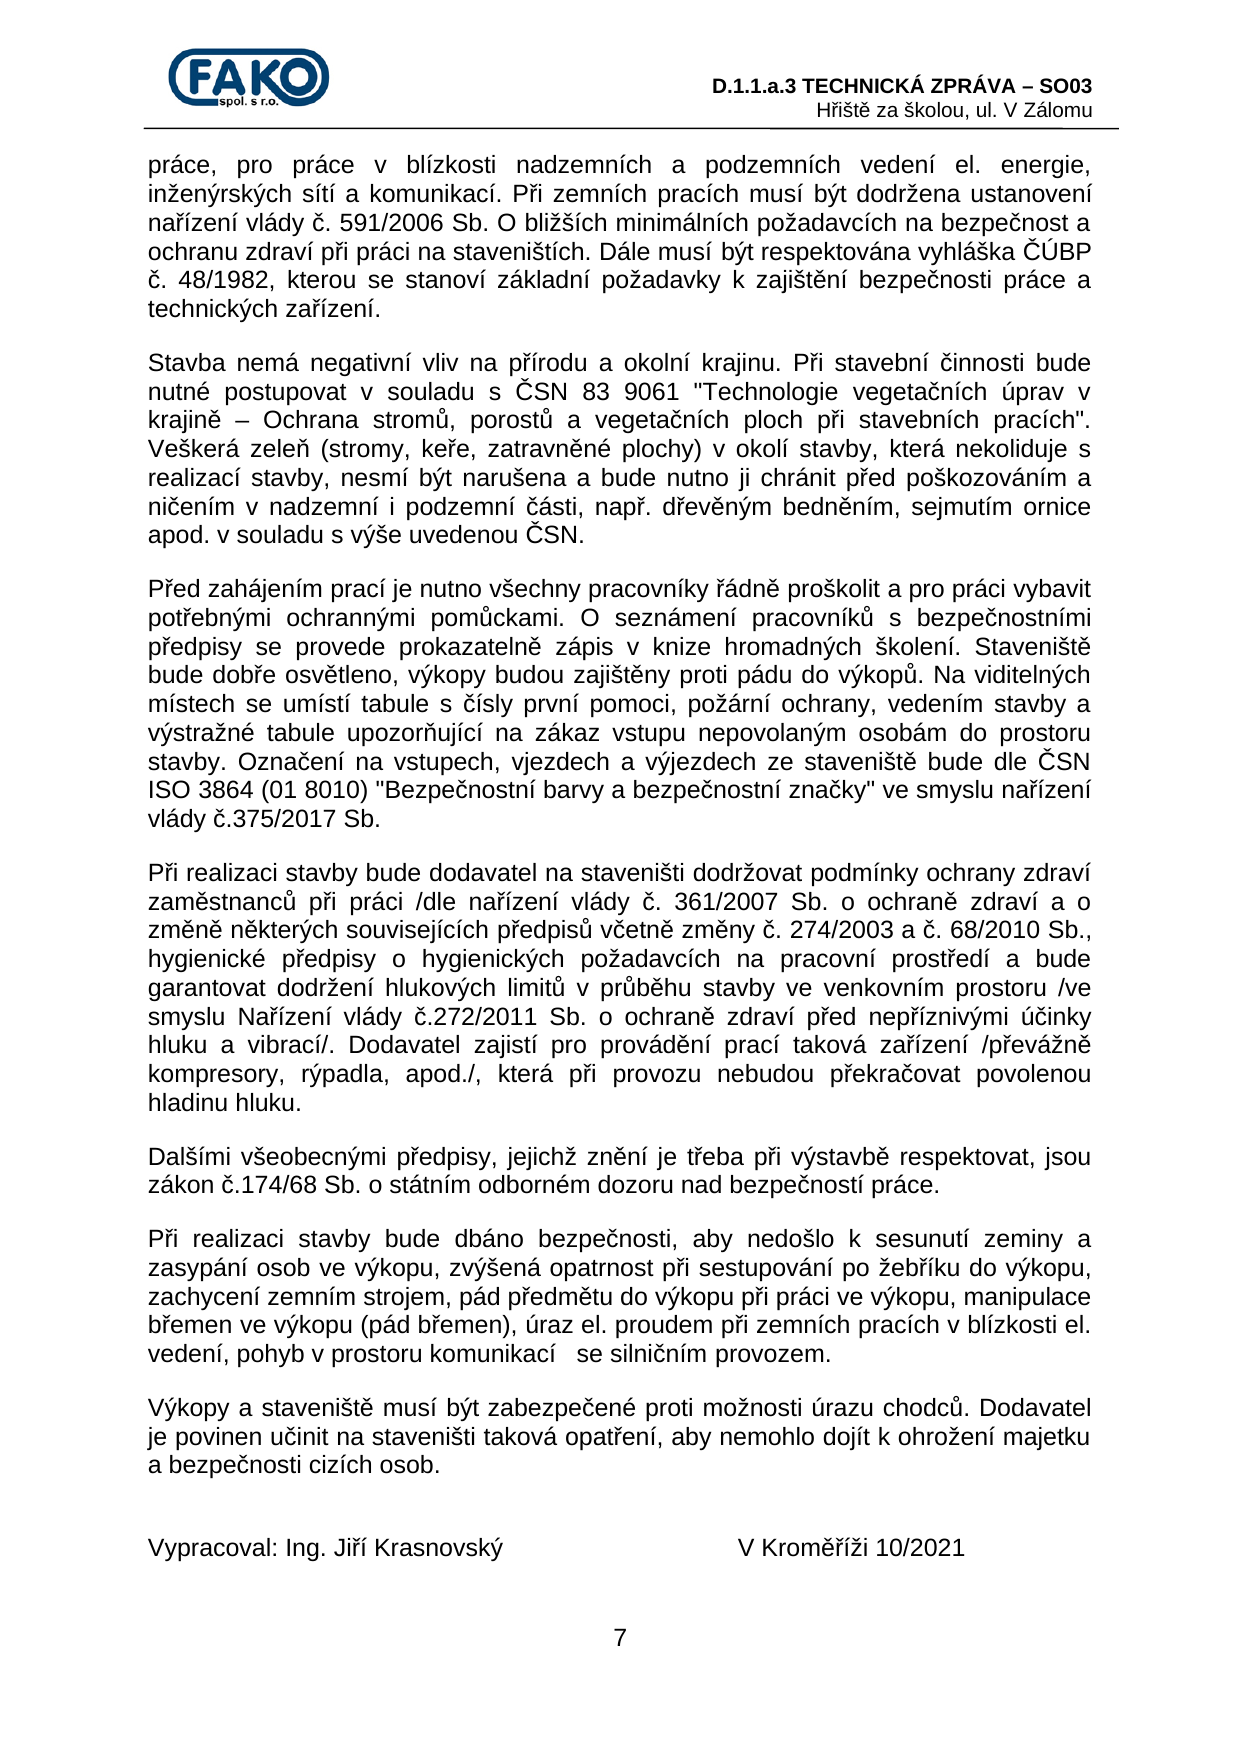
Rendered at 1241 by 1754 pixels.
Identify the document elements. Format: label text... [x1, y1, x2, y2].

text Při realizaci stavby bude dodavatel na staveništi dodržovat podmínky ochrany zdraví zaměstnanců při práci /dle nařízení vlády č. 361/2007 Sb. o ochraně zdraví a o změně některých souvisejících předpisů včetně změny č. 274/2003 a č. 68/2010 Sb., hygienické předpisy o hygienických požadavcích na pracovní prostředí a bude garantovat dodržení hlukových limitů v průběhu stavby ve venkovním prostoru /ve smyslu Nařízení vlády č.272/2011 Sb. o ochraně zdraví před nepříznivými účinky hluku a vibrací/. Dodavatel zajistí pro provádění prací taková zařízení /převážně kompresory, rýpadla, apod./, která při provozu nebudou překračovat povolenou hladinu hluku. [148, 858, 1093, 1117]
text Vypracoval: Ing. Jiří Krasnovský V Kroměříži 10/2021 [148, 1533, 1093, 1562]
text Před zahájením prací je nutno všechny pracovníky řádně proškolit a pro práci vybavit potřebnými ochrannými pomůckami. O seznámení pracovníků s bezpečnostními předpisy se provede prokazatelně zápis v knize hromadných školení. Staveniště bude dobře osvětleno, výkopy budou zajištěny proti pádu do výkopů. Na viditelných místech se umístí tabule s čísly první pomoci, požární ochrany, vedením stavby a výstražné tabule upozorňující na zákaz vstupu nepovolaným osobám do prostoru stavby. Označení na vstupech, vjezdech a výjezdech ze staveniště bude dle ČSN ISO 3864 (01 8010) "Bezpečnostní barvy a bezpečnostní značky" ve smyslu nařízení vlády č.375/2017 Sb. [148, 574, 1093, 833]
text Dalšími všeobecnými předpisy, jejichž znění je třeba při výstavbě respektovat, jsou zákon č.174/68 Sb. o státním odborném dozoru nad bezpečností práce. [148, 1142, 1093, 1199]
text Výkopy a staveniště musí být zabezpečené proti možnosti úrazu chodců. Dodavatel je povinen učinit na staveništi taková opatření, aby nemohlo dojít k ohrožení majetku a bezpečnosti cizích osob. [148, 1393, 1093, 1479]
text Při realizaci stavby bude dbáno bezpečnosti, aby nedošlo k sesunutí zeminy a zasypání osob ve výkopu, zvýšená opatrnost při sestupování po žebříku do výkopu, zachycení zemním strojem, pád předmětu do výkopu při práci ve výkopu, manipulace břemen ve výkopu (pád břemen), úraz el. proudem při zemních pracích v blízkosti el. vedení, pohyb v prostoru komunikací se silničním provozem. [148, 1224, 1093, 1368]
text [148, 150, 1093, 323]
text Stavba nemá negativní vliv na přírodu a okolní krajinu. Při stavební činnosti bude nutné postupovat v souladu s ČSN 83 9061 "Technologie vegetačních úprav v krajině – Ochrana stromů, porostů a vegetačních ploch při stavebních pracích". Veškerá zeleň (stromy, keře, zatravněné plochy) v okolí stavby, která nekoliduje s realizací stavby, nesmí být narušena a bude nutno ji chránit před poškozováním a ničením v nadzemní i podzemní části, např. dřevěným bedněním, sejmutím ornice apod. v souladu s výše uvedenou ČSN. [148, 348, 1093, 549]
picture [162, 40, 335, 114]
